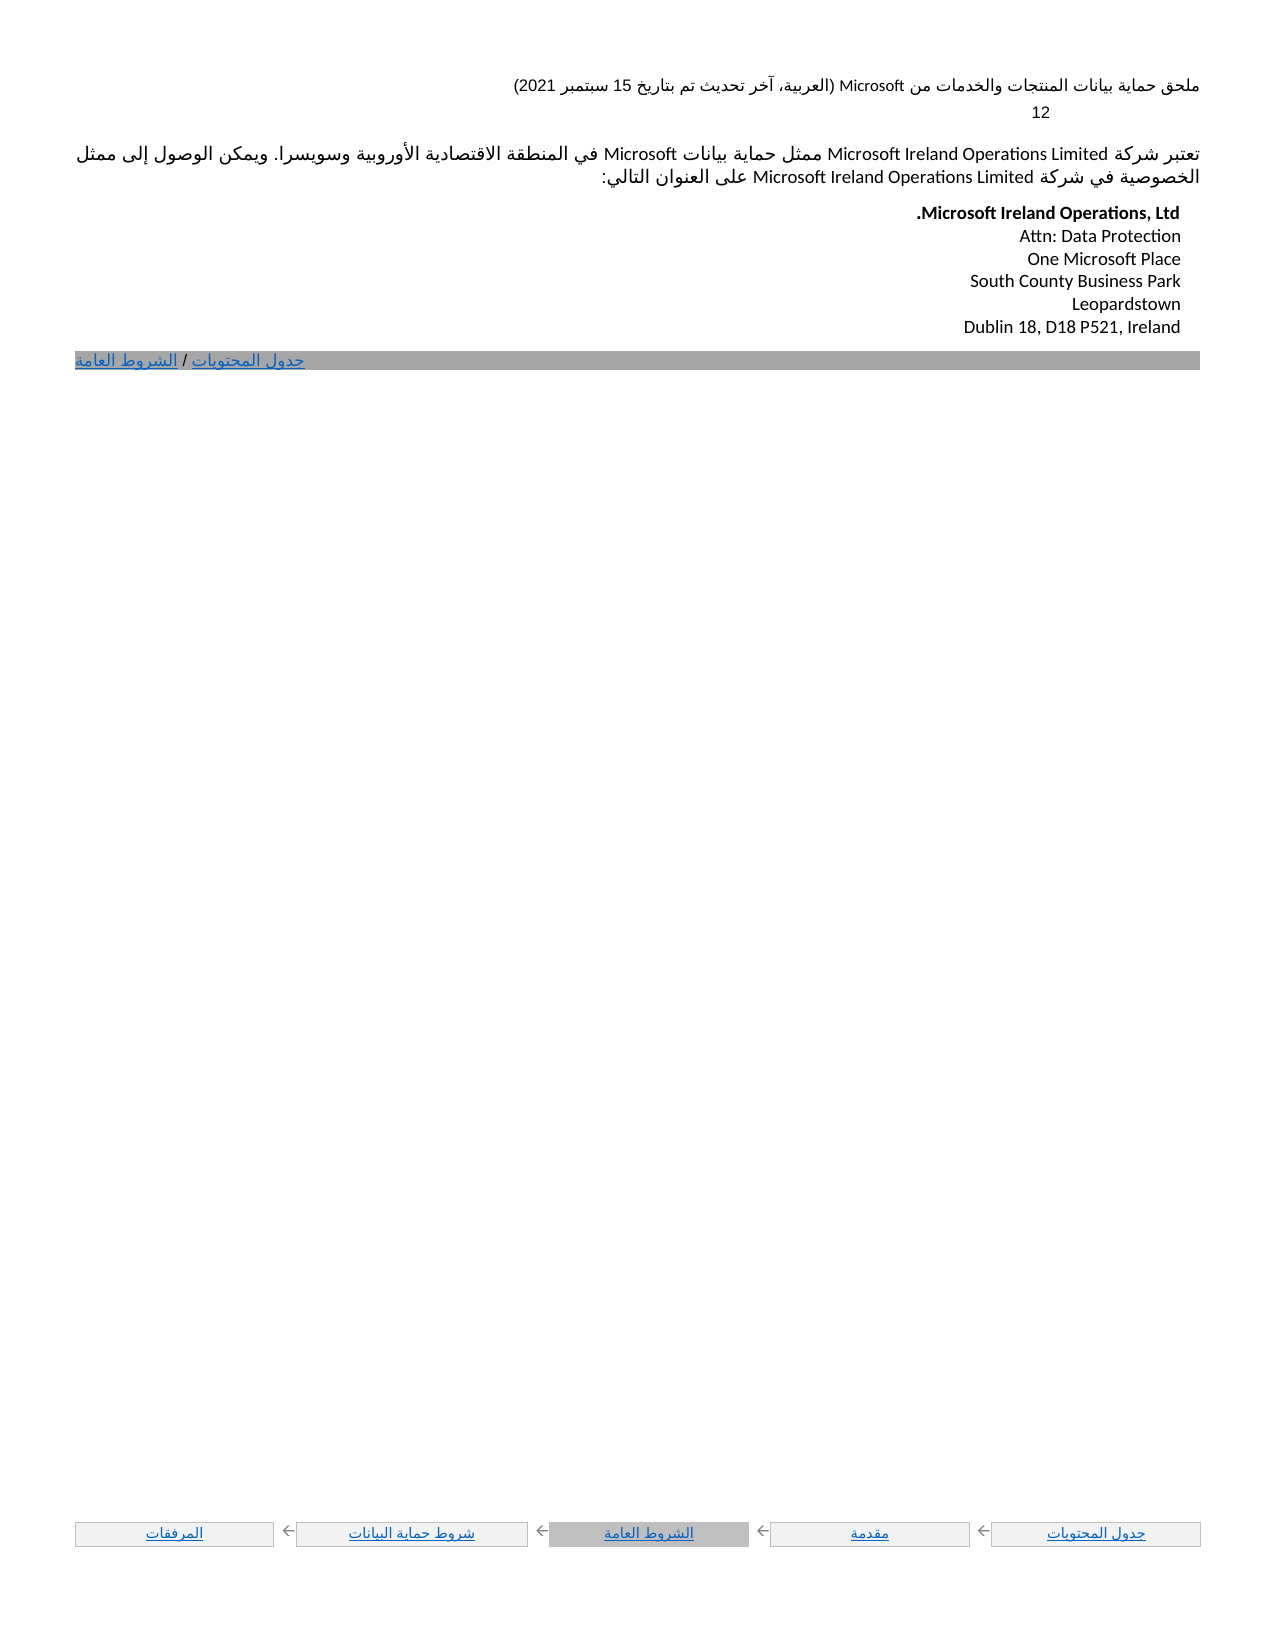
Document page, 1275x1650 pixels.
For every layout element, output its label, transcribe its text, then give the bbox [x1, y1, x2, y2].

list جدول المحتويات / الشروط العامة [75, 351, 1200, 370]
list Attn: Data Protection [75, 224, 1181, 247]
list Leopardstown [75, 292, 1181, 315]
list South County Business Park [75, 269, 1181, 292]
list تعتبر شركة Microsoft Ireland Operations Limited ممثل حماية بيانات Microsoft في المنطقة الاقتصادية الأوروبية وسويسرا.‬ ويمكن الوصول إلى ممثل الخصوصية في شركة Microsoft Ireland Operations Limited على العنوان التالي: [75, 142, 1200, 188]
list One Microsoft Place [75, 247, 1181, 269]
list Microsoft Ireland Operations, Ltd. [75, 201, 1181, 224]
list Dublin 18, D18 P521, Ireland [75, 315, 1181, 338]
